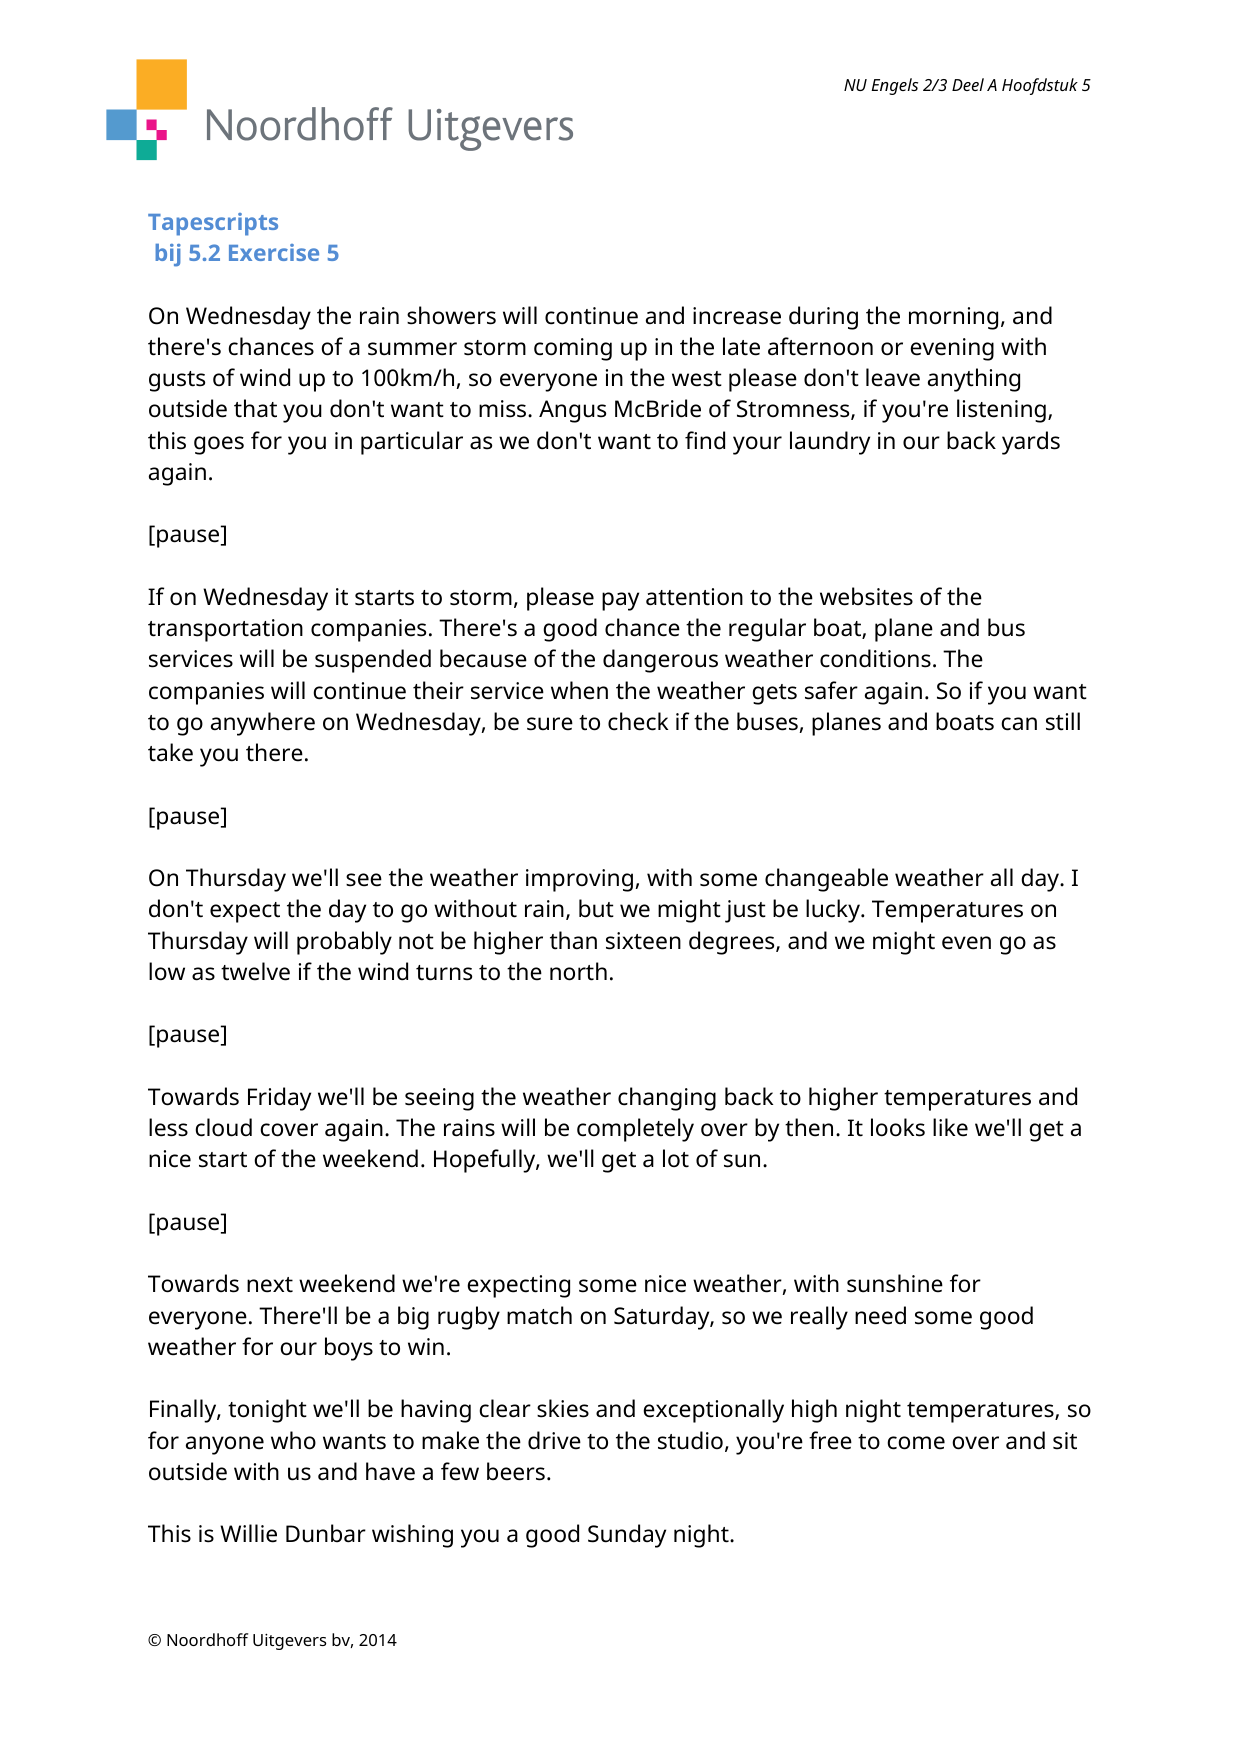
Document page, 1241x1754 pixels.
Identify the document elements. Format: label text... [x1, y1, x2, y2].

text On Thursday we'll see the weather improving, with some changeable weather all day. I don't expect the day to go without rain, but we might just be lucky. Temperatures on Thursday will probably not be higher than sixteen degrees, and we might even go as low as twelve if the wind turns to the north. [148, 862, 1093, 987]
text On Wednesday the rain showers will continue and increase during the morning, and there's chances of a summer storm coming up in the late afternoon or evening with gusts of wind up to 100km/h, so everyone in the west please don't leave anything outside that you don't want to miss. Angus McBride of Stromness, if you're listening, this goes for you in particular as we don't want to find your laundry in our back yards again. [148, 300, 1093, 487]
text Finally, tonight we'll be having clear skies and exceptionally high night temperatures, so for anyone who wants to make the drive to the studio, you're free to come over and sit outside with us and have a few beers. [148, 1393, 1093, 1487]
text Tapescripts [148, 206, 1093, 237]
text [pause] [148, 518, 1093, 550]
text Towards next weekend we're expecting some nice weather, with sunshine for everyone. There'll be a big rugby match on Saturday, so we really need some good weather for our boys to win. [148, 1268, 1093, 1362]
text bij 5.2 Exercise 5 [148, 237, 1093, 268]
text If on Wednesday it starts to storm, please pay attention to the websites of the transportation companies. There's a good chance the regular boat, plane and bus services will be suspended because of the dangerous weather conditions. The companies will continue their service when the weather gets safer again. So if you want to go anywhere on Wednesday, be sure to check if the buses, planes and boats can still take you there. [148, 581, 1093, 768]
text Towards Friday we'll be seeing the weather changing back to higher temperatures and less cloud cover again. The rains will be completely over by then. It looks like we'll get a nice start of the weekend. Hopefully, we'll get a lot of sun. [148, 1081, 1093, 1175]
text This is Willie Dunbar wishing you a good Sunday night. [148, 1518, 1093, 1550]
text [pause] [148, 1018, 1093, 1050]
text [pause] [148, 1206, 1093, 1237]
text [pause] [148, 800, 1093, 831]
